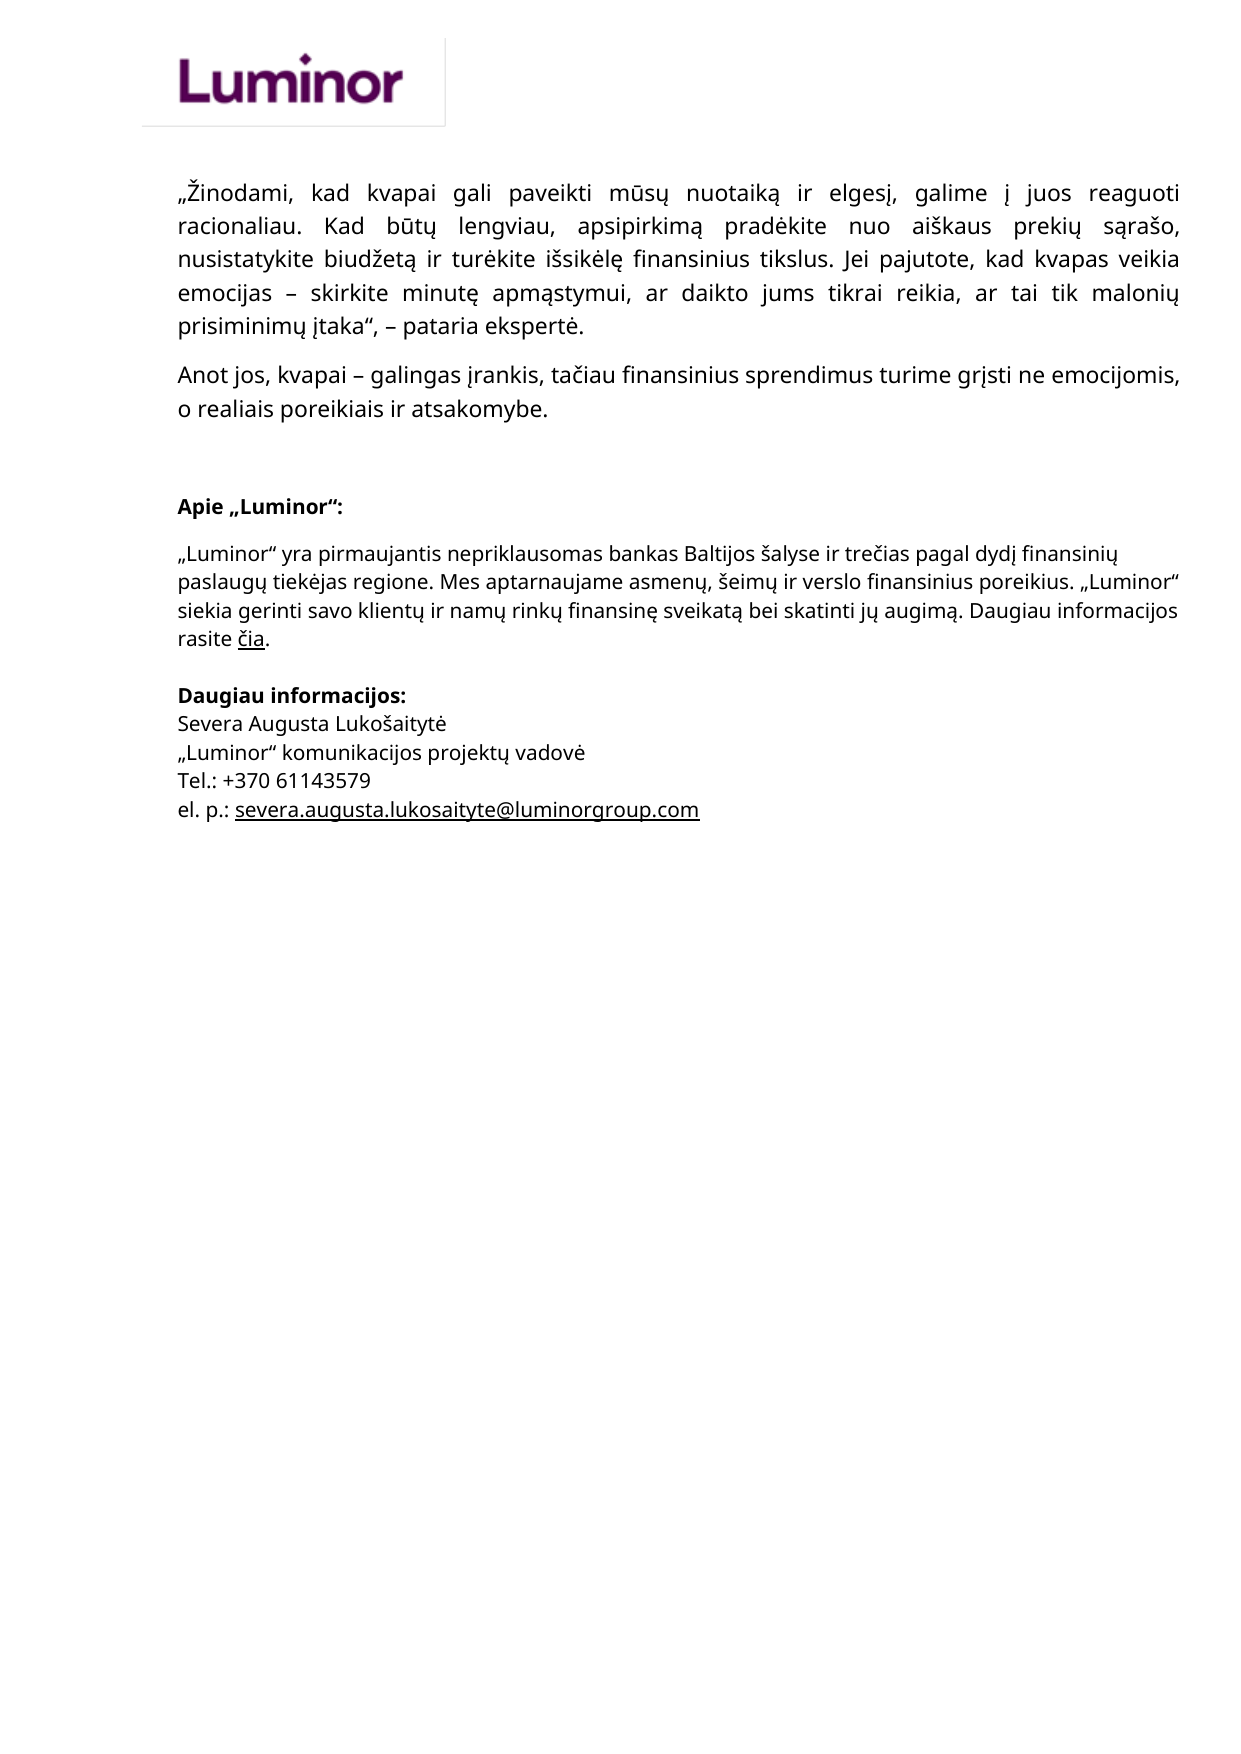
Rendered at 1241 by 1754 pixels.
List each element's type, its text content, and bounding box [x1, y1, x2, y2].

text Anot jos, kvapai – galingas įrankis, tačiau finansinius sprendimus turime grįsti ne emocijomis, o realiais poreikiais ir atsakomybe. [177, 359, 1181, 424]
text el. p.: severa.augusta.lukosaityte@luminorgroup.com [177, 795, 1181, 823]
text Apie „Luminor“: [177, 492, 1181, 521]
text „Žinodami, kad kvapai gali paveikti mūsų nuotaiką ir elgesį, galime į juos reaguoti racionaliau. Kad būtų lengviau, apsipirkimą pradėkite nuo aiškaus prekių sąrašo, nusistatykite biudžetą ir turėkite išsikėlę finansinius tikslus. Jei pajutote, kad kvapas veikia emocijas – skirkite minutę apmąstymui, ar daikto jums tikrai reikia, ar tai tik malonių prisiminimų įtaka“, – pataria ekspertė. [177, 177, 1181, 341]
text Daugiau informacijos: [177, 681, 1181, 709]
picture [141, 38, 447, 128]
text Severa Augusta Lukošaitytė [177, 709, 1181, 738]
text „Luminor“ komunikacijos projektų vadovė [177, 738, 1181, 766]
text „Luminor“ yra pirmaujantis nepriklausomas bankas Baltijos šalyse ir trečias pagal dydį finansinių paslaugų tiekėjas regione. Mes aptarnaujame asmenų, šeimų ir verslo finansinius poreikius. „Luminor“ siekia gerinti savo klientų ir namų rinkų finansinę sveikatą bei skatinti jų augimą. Daugiau informacijos rasite čia. [177, 539, 1181, 653]
text Tel.: +370 61143579 [177, 766, 1181, 795]
